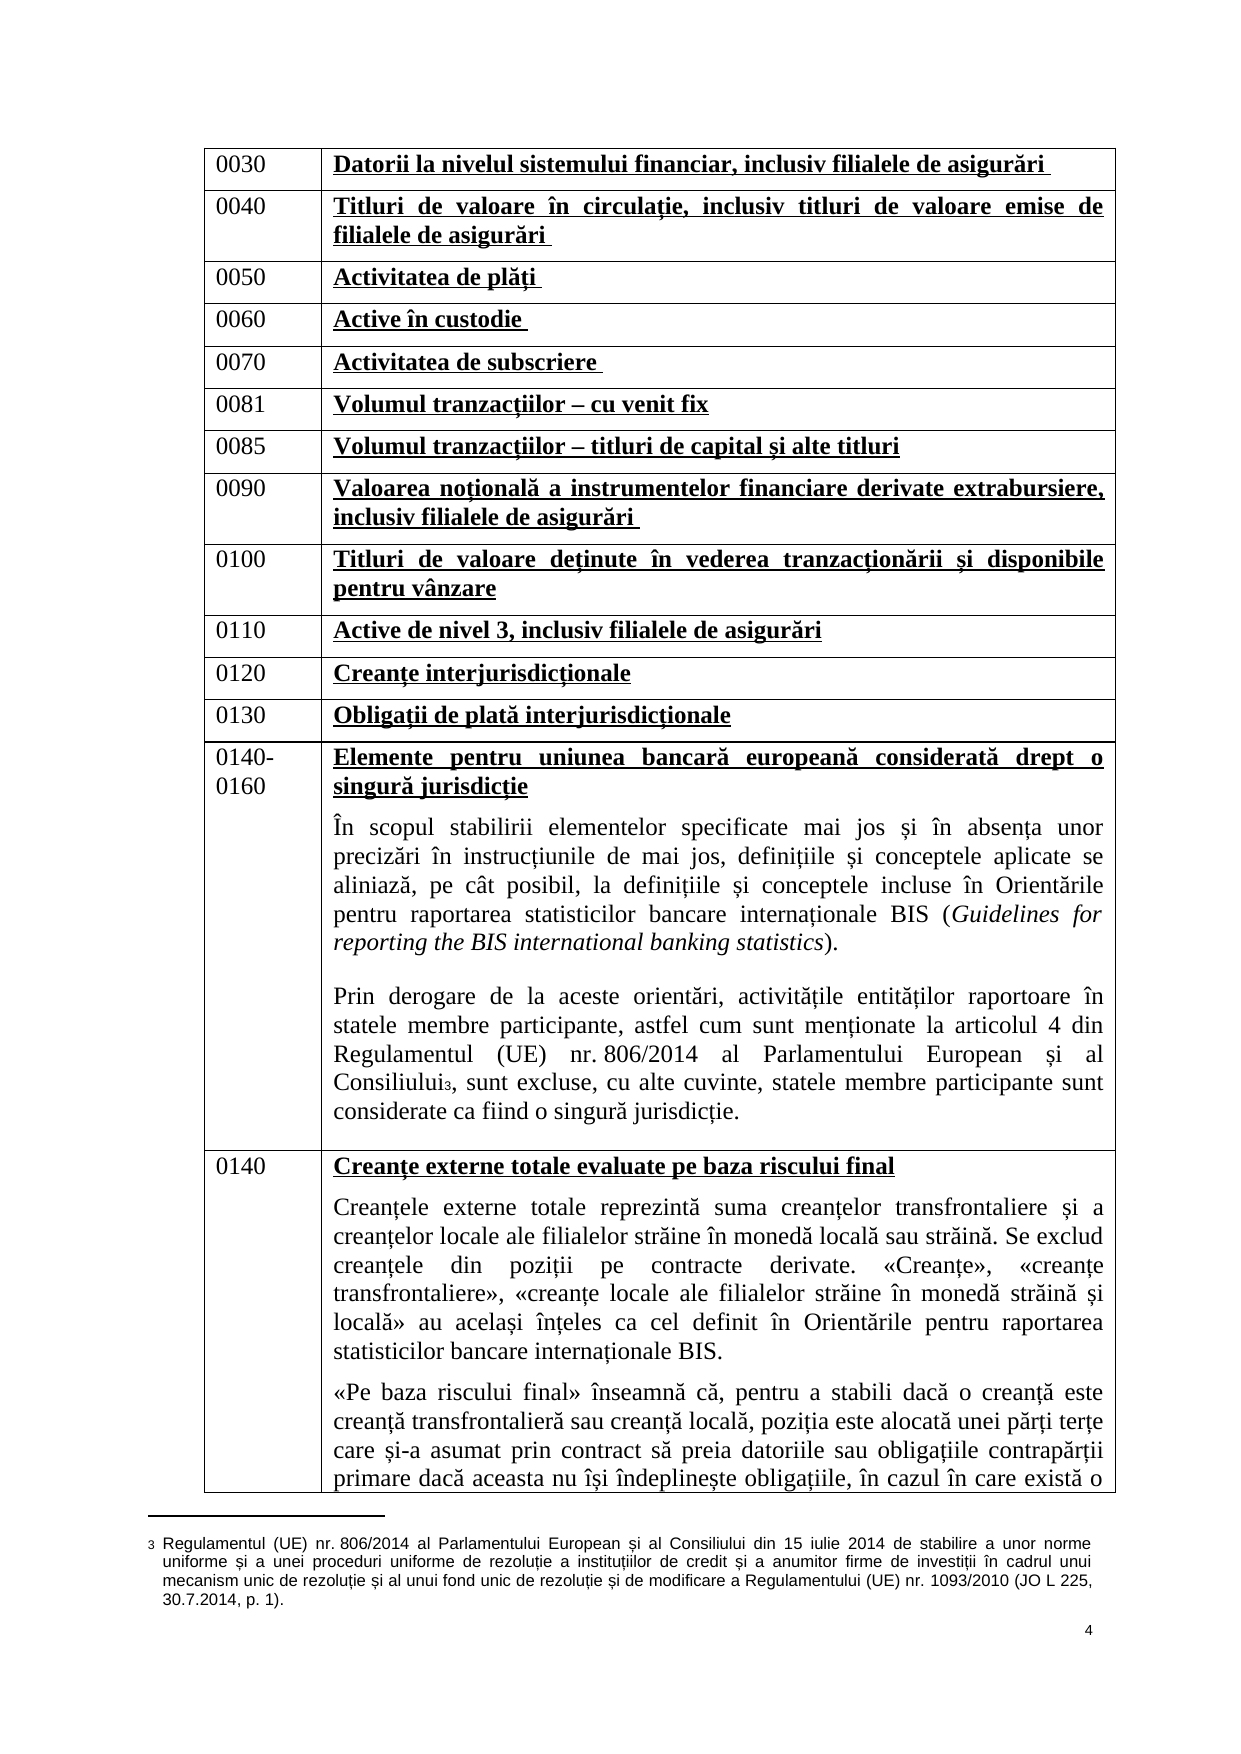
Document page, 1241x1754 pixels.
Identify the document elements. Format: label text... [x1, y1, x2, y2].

table_cell 0070 [205, 347, 321, 388]
table_cell Titluri de valoare în circulație, inclusiv titluri de valoare emise de filialele de asigurări [322, 191, 1115, 261]
table_cell Datorii la nivelul sistemului financiar, inclusiv filialele de asigurări [322, 149, 1115, 190]
table_cell 0030 [205, 149, 321, 190]
table_cell 0100 [205, 545, 321, 614]
table_cell 0090 [205, 474, 321, 543]
table_cell Active de nivel 3, inclusiv filialele de asigurări [322, 616, 1115, 657]
table_cell Titluri de valoare deținute în vederea tranzacționării și disponibile pentru vânzare [322, 545, 1115, 614]
table_cell 0085 [205, 431, 321, 472]
table_cell 0050 [205, 262, 321, 303]
table_cell Activitatea de plăți [322, 262, 1115, 303]
table_cell 0081 [205, 389, 321, 430]
table_cell Volumul tranzacțiilor – cu venit fix [322, 389, 1115, 430]
table_cell Creanțe interjurisdicționale [322, 658, 1115, 699]
table_cell Obligații de plată interjurisdicționale [322, 700, 1115, 741]
table_cell Valoarea noțională a instrumentelor financiare derivate extrabursiere, inclusiv filialele de asigurări [322, 474, 1115, 543]
table_cell 0130 [205, 700, 321, 741]
table_cell 0140-0160 [205, 743, 321, 1150]
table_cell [322, 1151, 1115, 1492]
table_cell 0140 [205, 1151, 321, 1492]
table_cell Activitatea de subscriere [322, 347, 1115, 388]
table_cell Active în custodie [322, 304, 1115, 346]
table_cell 0060 [205, 304, 321, 346]
table_cell 0120 [205, 658, 321, 699]
table_cell Elemente pentru uniunea bancară europeană considerată drept o singură jurisdicție În scopul stabilirii elementelor specificate mai jos și în absența unor precizări în instrucțiunile de mai jos, definițiile și conceptele aplicate se aliniază, pe cât posibil, la definițiile și conceptele incluse în Orientările pentru raportarea statisticilor bancare internaționale BIS (Guidelines for reporting the BIS international banking statistics). Prin derogare de la aceste orientări, activitățile entităților raportoare în statele membre participante, astfel cum sunt menționate la articolul 4 din Regulamentul (UE) nr. 806/2014 al Parlamentului European și al Consiliului, sunt excluse, cu alte cuvinte, statele membre participante sunt considerate ca fiind o singură jurisdicție. [322, 743, 1115, 1150]
table_cell 0040 [205, 191, 321, 261]
table_cell 0110 [205, 616, 321, 657]
table_cell Volumul tranzacțiilor – titluri de capital și alte titluri [322, 431, 1115, 472]
